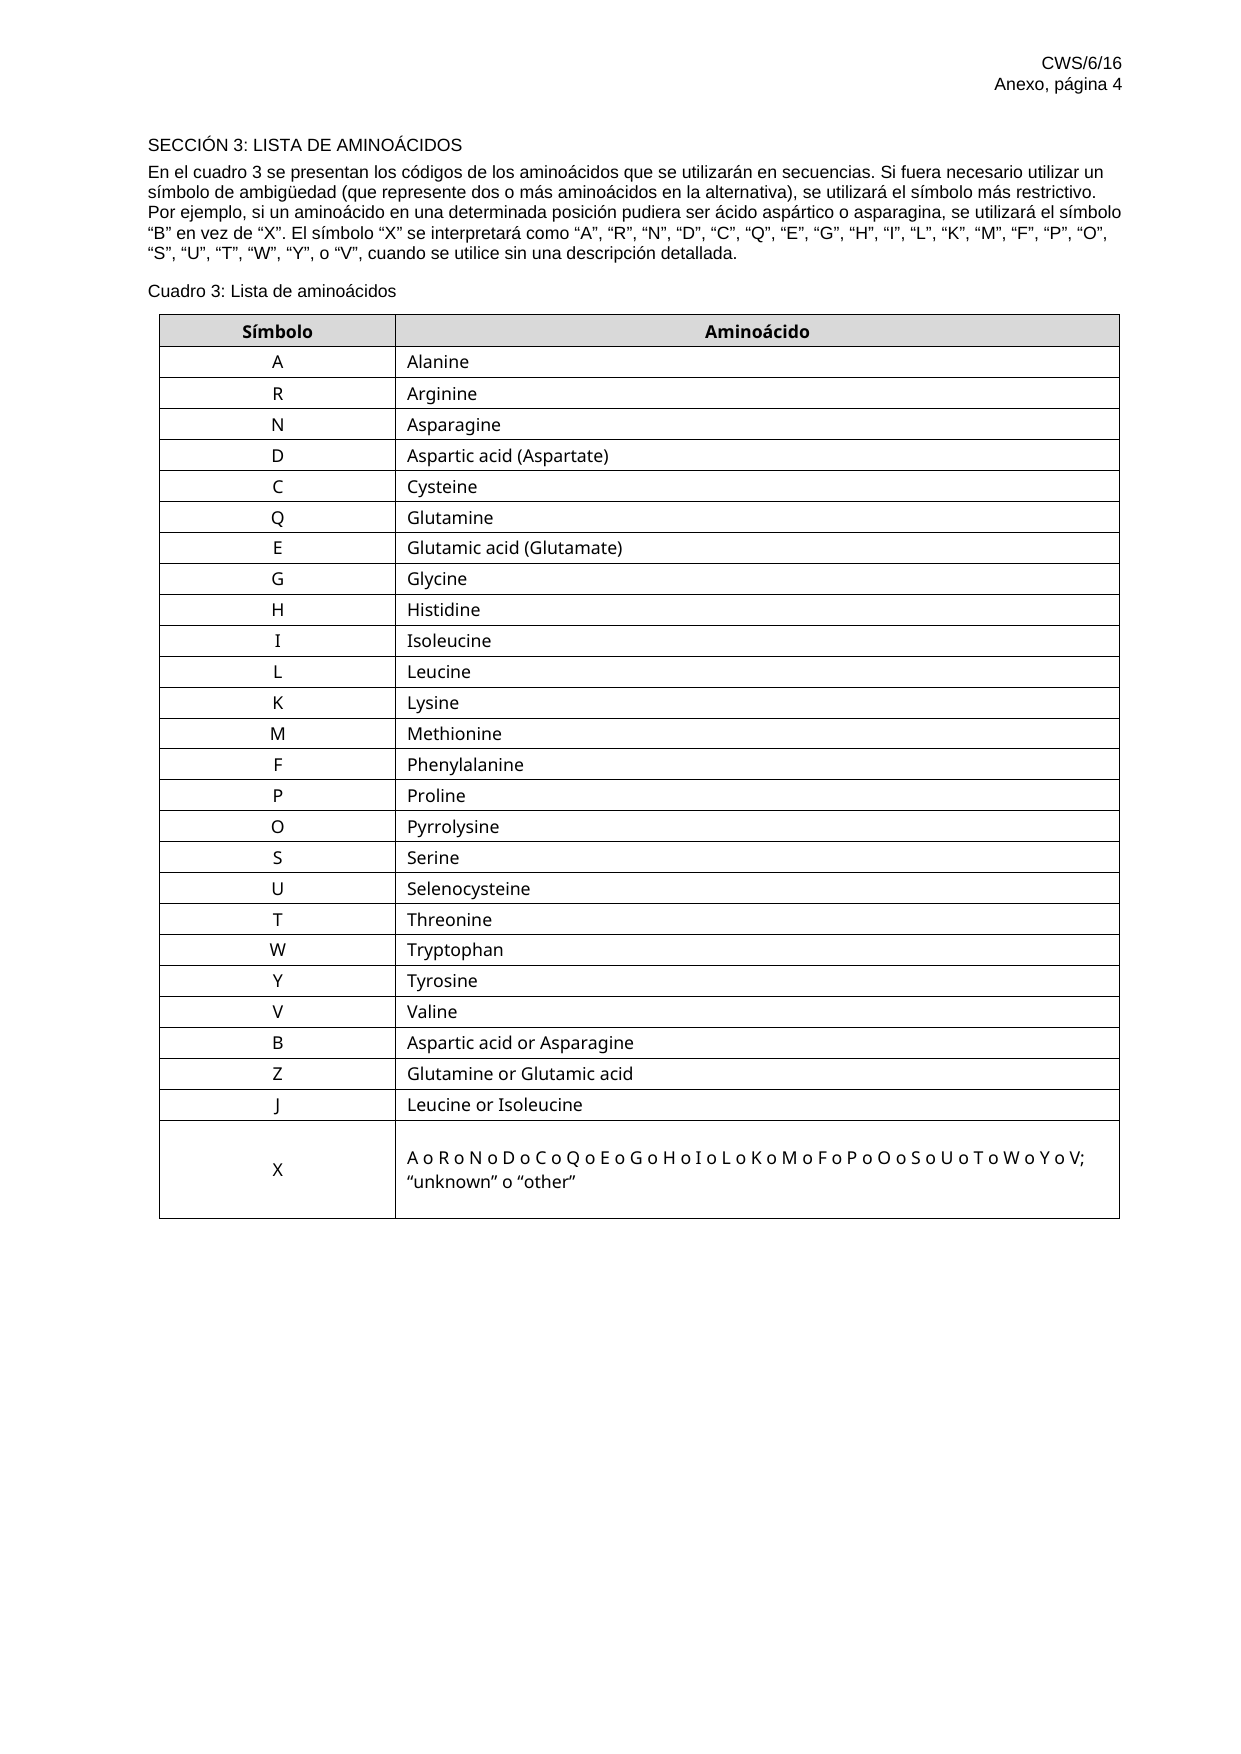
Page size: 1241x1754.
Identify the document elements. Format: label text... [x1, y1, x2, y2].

table_cell A [160, 347, 395, 377]
table_cell G [160, 564, 395, 594]
table_cell W [160, 935, 395, 965]
table_cell K [160, 688, 395, 718]
table_cell Proline [396, 780, 1119, 810]
table_cell I [160, 626, 395, 656]
table_cell Arginine [396, 378, 1119, 408]
table_cell Serine [396, 842, 1119, 872]
table_cell Selenocysteine [396, 873, 1119, 903]
table_cell Threonine [396, 904, 1119, 934]
table_cell Alanine [396, 347, 1119, 377]
table_cell Glutamine [396, 502, 1119, 532]
table_cell Tyrosine [396, 966, 1119, 996]
table_cell Methionine [396, 719, 1119, 748]
table_cell X [160, 1121, 395, 1218]
table_cell E [160, 533, 395, 563]
table_cell Histidine [396, 595, 1119, 625]
table_cell Aspartic acid or Asparagine [396, 1028, 1119, 1058]
table_cell Q [160, 502, 395, 532]
table_cell B [160, 1028, 395, 1058]
table_cell J [160, 1090, 395, 1120]
table_cell Lysine [396, 688, 1119, 718]
table_cell H [160, 595, 395, 625]
table_cell O [160, 811, 395, 841]
table_cell Z [160, 1059, 395, 1089]
table_cell Cysteine [396, 471, 1119, 501]
table_cell Aspartic acid (Aspartate) [396, 440, 1119, 470]
table_cell P [160, 780, 395, 810]
table_cell Valine [396, 997, 1119, 1027]
table_cell N [160, 409, 395, 439]
table_header Aminoácido [396, 315, 1119, 346]
table_cell T [160, 904, 395, 934]
table_cell Leucine or Isoleucine [396, 1090, 1119, 1120]
table_cell U [160, 873, 395, 903]
table_cell A o R o N o D o C o Q o E o G o H o I o L o K o M o F o P o O o S o U o T o W o Y o V; “unknown” o “other” [396, 1121, 1119, 1218]
table_cell Glycine [396, 564, 1119, 594]
table_cell Isoleucine [396, 626, 1119, 656]
table_cell C [160, 471, 395, 501]
table_cell Tryptophan [396, 935, 1119, 965]
table_cell V [160, 997, 395, 1027]
table_cell Glutamine or Glutamic acid [396, 1059, 1119, 1089]
table_cell Phenylalanine [396, 749, 1119, 779]
table_cell Glutamic acid (Glutamate) [396, 533, 1119, 563]
text Cuadro 3: Lista de aminoácidos [148, 281, 1122, 302]
table_cell Y [160, 966, 395, 996]
table_cell M [160, 719, 395, 748]
table_cell Leucine [396, 657, 1119, 687]
table_cell F [160, 749, 395, 779]
text En el cuadro 3 se presentan los códigos de los aminoácidos que se utilizarán en secuencias. Si fuera necesario utilizar un símbolo de ambigüedad (que represente dos o más aminoácidos en la alternativa), se utilizará el símbolo más restrictivo. Por ejemplo, si un aminoácido en una determinada posición pudiera ser ácido aspártico o asparagina, se utilizará el símbolo “B” en vez de “X”. El símbolo “X” se interpretará como “A”, “R”, “N”, “D”, “C”, “Q”, “E”, “G”, “H”, “I”, “L”, “K”, “M”, “F”, “P”, “O”, “S”, “U”, “T”, “W”, “Y”, o “V”, cuando se utilice sin una descripción detallada. [148, 161, 1122, 263]
table_header Símbolo [160, 315, 395, 346]
table_cell L [160, 657, 395, 687]
table_cell S [160, 842, 395, 872]
table_cell Asparagine [396, 409, 1119, 439]
table_cell D [160, 440, 395, 470]
table_cell R [160, 378, 395, 408]
subtitle SECCIÓN 3: LISTA DE AMINOÁCIDOS [148, 135, 1122, 155]
table_cell Pyrrolysine [396, 811, 1119, 841]
